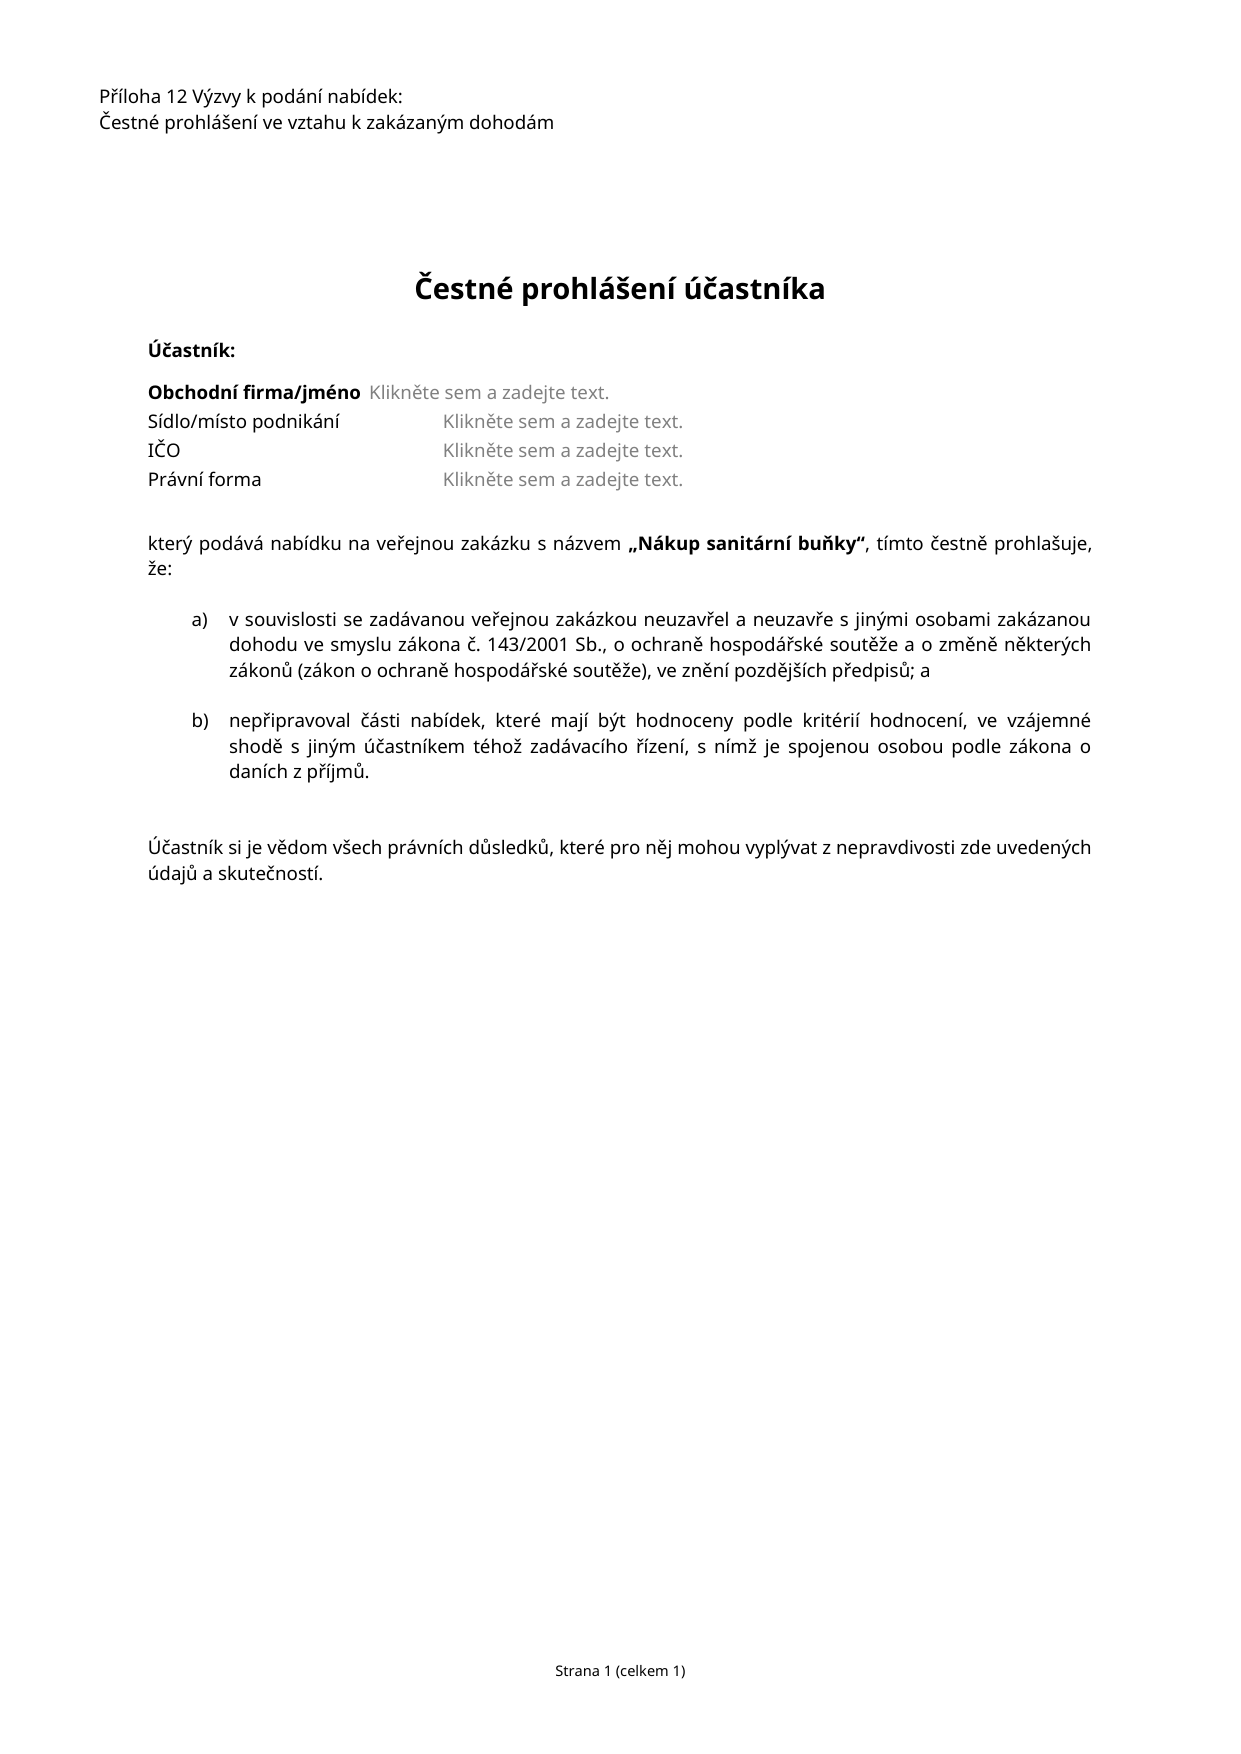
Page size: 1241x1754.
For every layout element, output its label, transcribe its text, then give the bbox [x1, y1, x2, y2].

text Účastník: [148, 333, 1093, 364]
text Právní forma [148, 463, 1093, 492]
list v souvislosti se zadávanou veřejnou zakázkou neuzavřel a neuzavře s jinými osobami zakázanou dohodu ve smyslu zákona č. 143/2001 Sb., o ochraně hospodářské soutěže a o změně některých zákonů (zákon o ochraně hospodářské soutěže), ve znění pozdějších předpisů; a [191, 606, 1093, 683]
text Obchodní firma/jméno [148, 376, 1093, 405]
text Účastník si je vědom všech právních důsledků, které pro něj mohou vyplývat z nepravdivosti zde uvedených údajů a skutečností. [148, 835, 1093, 886]
text IČO [148, 434, 1093, 463]
list nepřipravoval části nabídek, které mají být hodnoceny podle kritérií hodnocení, ve vzájemné shodě s jiným účastníkem téhož zadávacího řízení, s nímž je spojenou osobou podle zákona o daních z příjmů. [191, 708, 1093, 784]
text který podává nabídku na veřejnou zakázku s názvem „Nákup sanitární buňky“, tímto čestně prohlašuje, že: [148, 530, 1093, 581]
text Sídlo/místo podnikání [148, 405, 1093, 434]
title Čestné prohlášení účastníka [148, 268, 1093, 308]
